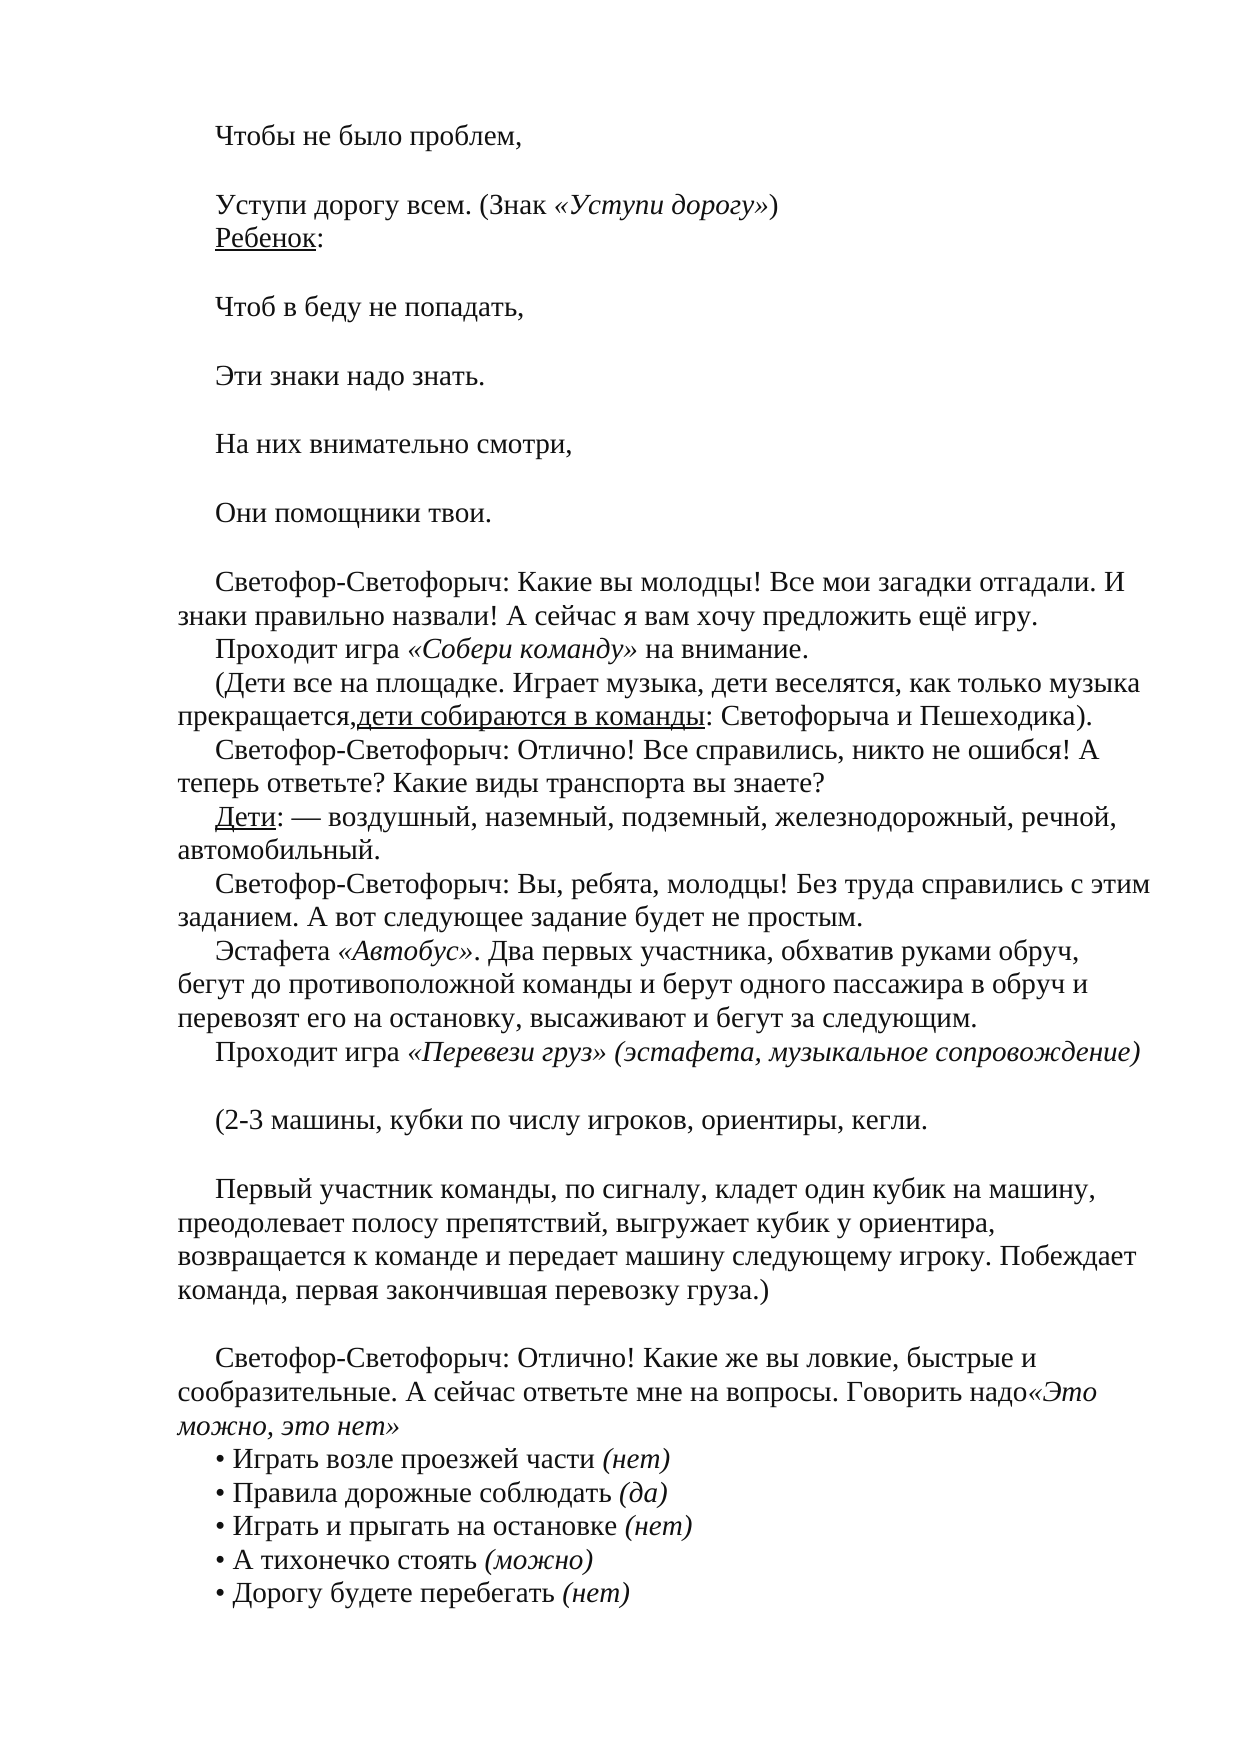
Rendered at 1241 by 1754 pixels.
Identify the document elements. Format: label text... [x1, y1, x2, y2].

text Светофор-Светофорыч: Отлично! Все справились, никто не ошибся! А теперь ответьте? Какие виды транспорта вы знаете? [177, 732, 1152, 799]
text Уступи дорогу всем. (Знак «Уступи дорогу») [177, 187, 1152, 220]
text (2-3 машины, кубки по числу игроков, ориентиры, кегли. [177, 1102, 1152, 1136]
text Проходит игра «Перевези груз» (эстафета, музыкальное сопровождение) [177, 1034, 1152, 1067]
text (Дети все на площадке. Играет музыка, дети веселятся, как только музыка прекращается,дети собираются в команды: Светофорыча и Пешеходика). [177, 665, 1152, 732]
text Светофор-Светофорыч: Какие вы молодцы! Все мои загадки отгадали. И знаки правильно назвали! А сейчас я вам хочу предложить ещё игру. [177, 564, 1152, 631]
text • Дорогу будете перебегать (нет) [177, 1575, 1152, 1609]
text • А тихонечко стоять (можно) [177, 1542, 1152, 1575]
text Светофор-Светофорыч: Отлично! Какие же вы ловкие, быстрые и сообразительные. А сейчас ответьте мне на вопросы. Говорить надо«Это можно, это нет» [177, 1341, 1152, 1441]
text Они помощники твои. [177, 495, 1152, 529]
text Эти знаки надо знать. [177, 358, 1152, 391]
text Светофор-Светофорыч: Вы, ребята, молодцы! Без труда справились с этим заданием. А вот следующее задание будет не простым. [177, 866, 1152, 933]
text Чтоб в беду не попадать, [177, 289, 1152, 323]
text Проходит игра «Собери команду» на внимание. [177, 631, 1152, 665]
text • Правила дорожные соблюдать (да) [177, 1475, 1152, 1508]
text Чтобы не было проблем, [177, 118, 1152, 152]
text Эстафета «Автобус». Два первых участника, обхватив руками обруч, бегут до противоположной команды и берут одного пассажира в обруч и перевозят его на остановку, высаживают и бегут за следующим. [177, 933, 1152, 1034]
text На них внимательно смотри, [177, 427, 1152, 460]
text Первый участник команды, по сигналу, кладет один кубик на машину, преодолевает полосу препятствий, выгружает кубик у ориентира, возвращается к команде и передает машину следующему игроку. Побеждает команда, первая закончившая перевозку груза.) [177, 1171, 1152, 1305]
text Ребенок: [177, 220, 1152, 254]
text • Играть возле проезжей части (нет) [177, 1441, 1152, 1475]
text Дети: — воздушный, наземный, подземный, железнодорожный, речной, автомобильный. [177, 799, 1152, 866]
text • Играть и прыгать на остановке (нет) [177, 1508, 1152, 1542]
